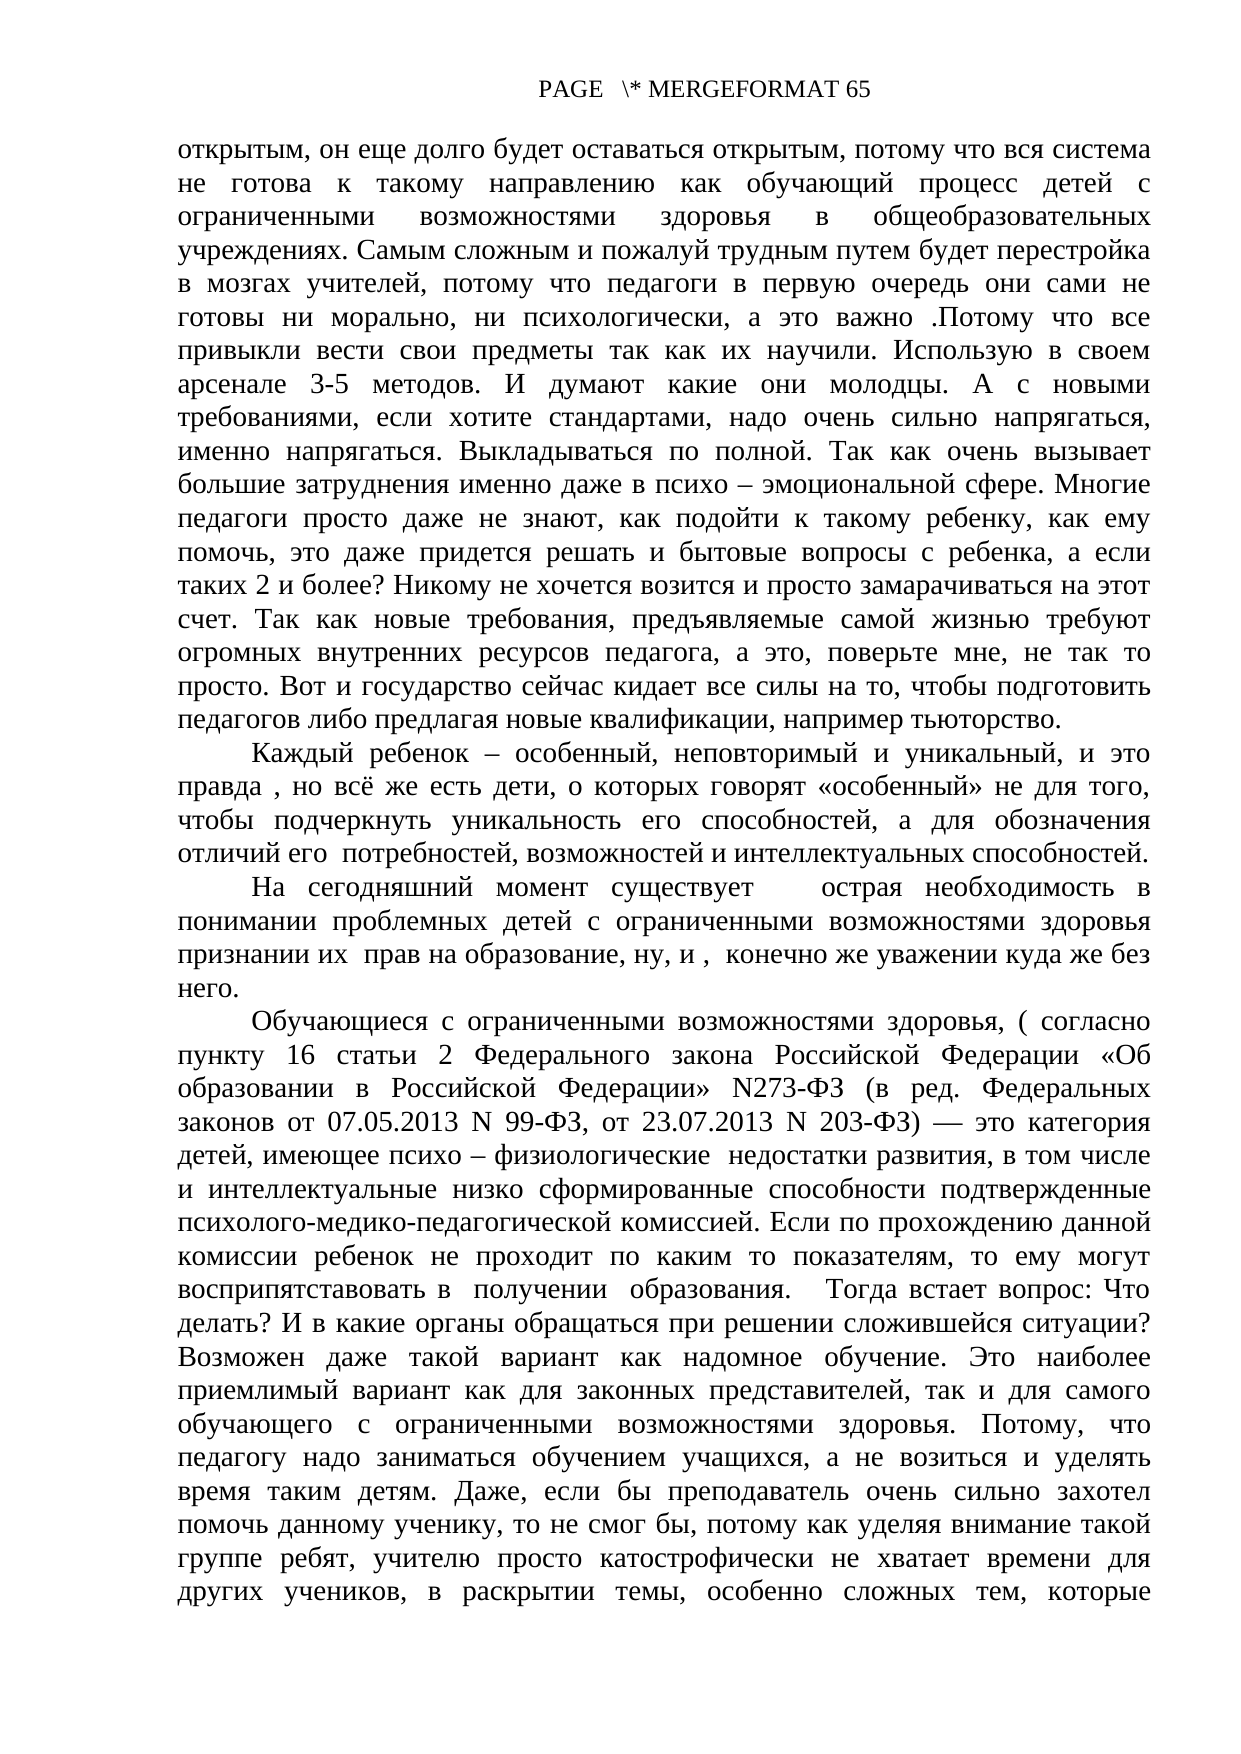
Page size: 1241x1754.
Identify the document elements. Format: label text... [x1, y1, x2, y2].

text Каждый ребенок – особенный, неповторимый и уникальный, и это правда , но всё же есть дети, о которых говорят «особенный» не для того, чтобы подчеркнуть уникальность его способностей, а для обозначения отличий его потребностей, возможностей и интеллектуальных способностей. [177, 735, 1152, 869]
text На сегодняшний момент существует острая необходимость в понимании проблемных детей с ограниченными возможностями здоровья признании их прав на образование, ну, и , конечно же уважении куда же без него. [177, 869, 1152, 1003]
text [177, 1003, 1152, 1607]
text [177, 131, 1152, 735]
